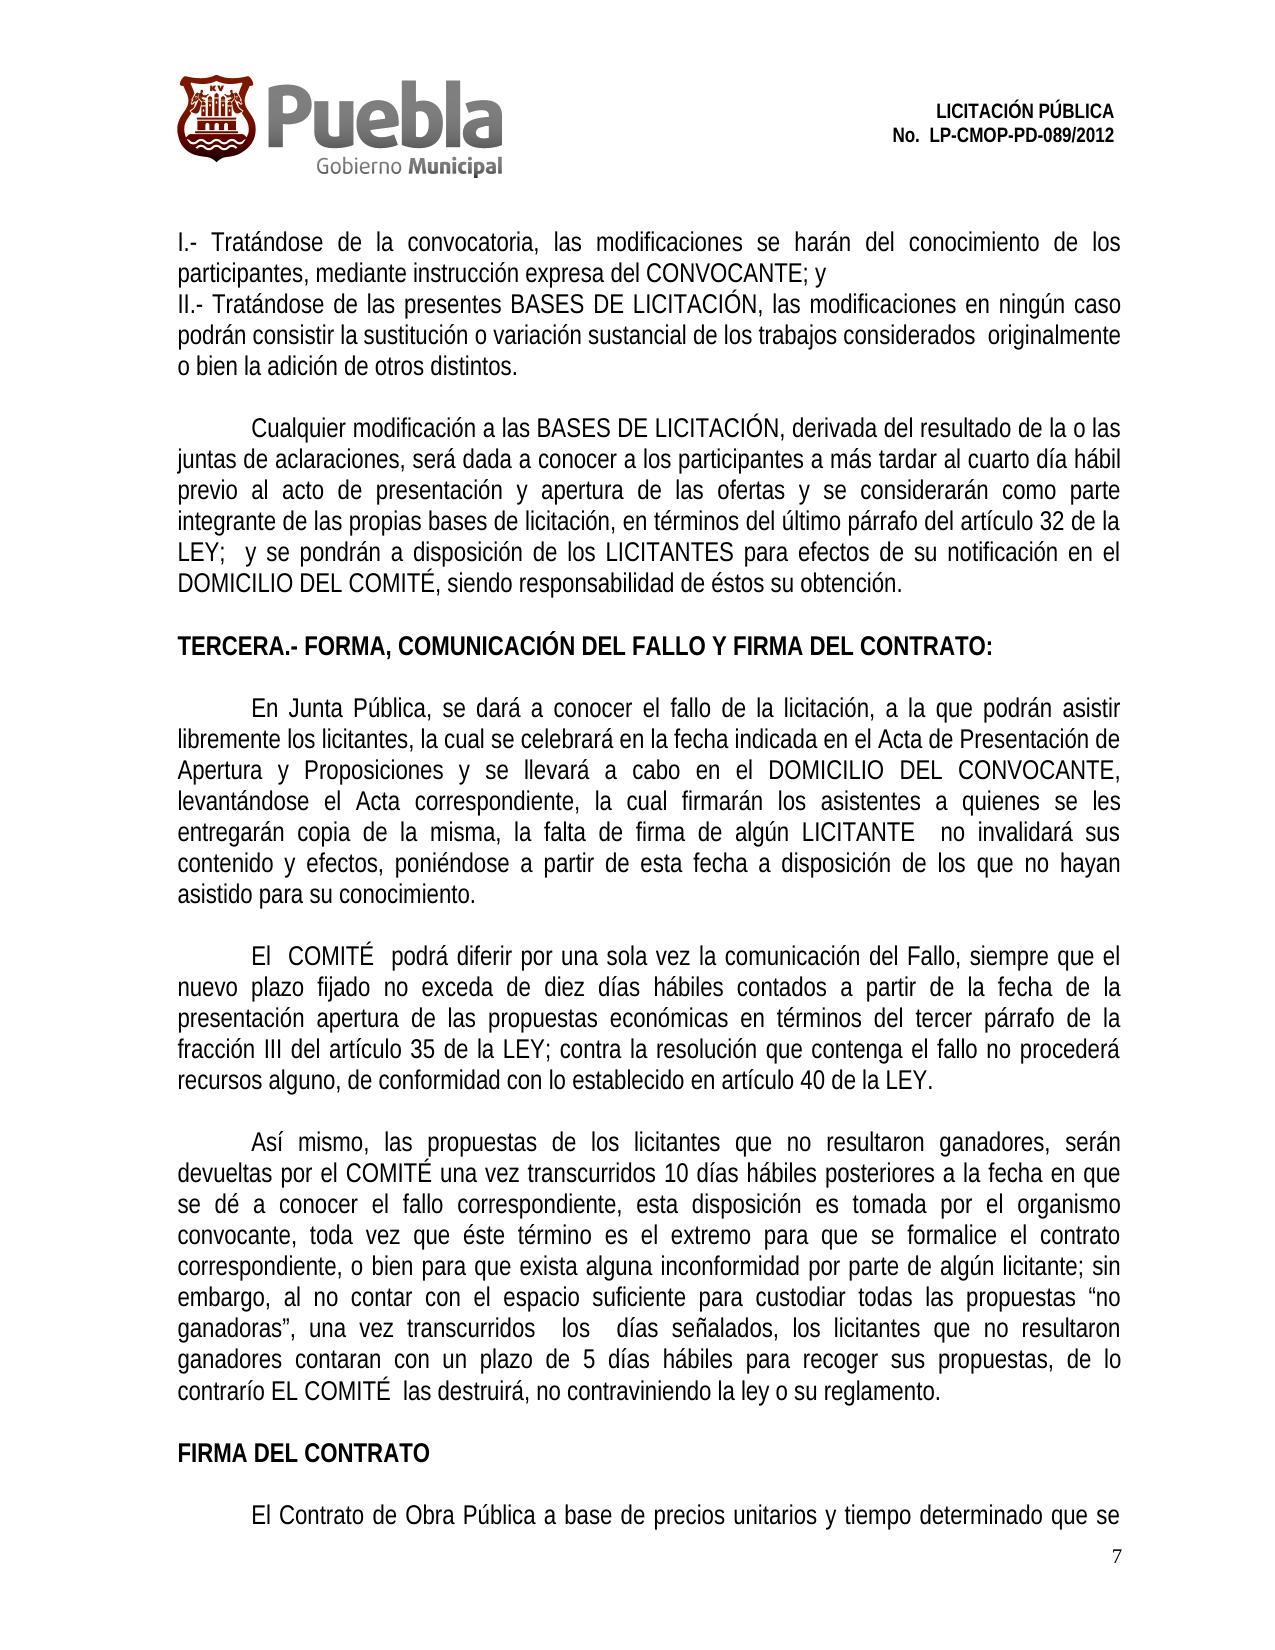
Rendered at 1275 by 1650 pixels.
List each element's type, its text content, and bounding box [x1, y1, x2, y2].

text Cualquier modificación a las BASES DE LICITACIÓN, derivada del resultado de la o las juntas de aclaraciones, será dada a conocer a los participantes a más tardar al cuarto día hábil previo al acto de presentación y apertura de las ofertas y se considerarán como parte integrante de las propias bases de licitación, en términos del último párrafo del artículo 32 de la LEY; y se pondrán a disposición de los LICITANTES para efectos de su notificación en el DOMICILIO DEL COMITÉ, siendo responsabilidad de éstos su obtención. [177, 412, 1122, 599]
picture [177, 75, 502, 178]
text El COMITÉ podrá diferir por una sola vez la comunicación del Fallo, siempre que el nuevo plazo fijado no exceda de diez días hábiles contados a partir de la fecha de la presentación apertura de las propuestas económicas en términos del tercer párrafo de la fracción III del artículo 35 de la LEY; contra la resolución que contenga el fallo no procederá recursos alguno, de conformidad con lo establecido en artículo 40 de la LEY. [177, 940, 1122, 1095]
text I.- Tratándose de la convocatoria, las modificaciones se harán del conocimiento de los participantes, mediante instrucción expresa del CONVOCANTE; y [177, 226, 1122, 288]
text II.- Tratándose de las presentes BASES DE LICITACIÓN, las modificaciones en ningún caso podrán consistir la sustitución o variación sustancial de los trabajos considerados originalmente o bien la adición de otros distintos. [177, 288, 1122, 381]
text En Junta Pública, se dará a conocer el fallo de la licitación, a la que podrán asistir libremente los licitantes, la cual se celebrará en la fecha indicada en el Acta de Presentación de Apertura y Proposiciones y se llevará a cabo en el DOMICILIO DEL CONVOCANTE, levantándose el Acta correspondiente, la cual firmarán los asistentes a quienes se les entregarán copia de la misma, la falta de firma de algún LICITANTE no invalidará sus contenido y efectos, poniéndose a partir de esta fecha a disposición de los que no hayan asistido para su conocimiento. [177, 692, 1122, 909]
text FIRMA DEL CONTRATO [177, 1437, 1122, 1468]
text TERCERA.- FORMA, COMUNICACIÓN DEL FALLO Y FIRMA DEL CONTRATO: [177, 630, 1122, 661]
text Así mismo, las propuestas de los licitantes que no resultaron ganadores, serán devueltas por el COMITÉ una vez transcurridos 10 días hábiles posteriores a la fecha en que se dé a conocer el fallo correspondiente, esta disposición es tomada por el organismo convocante, toda vez que éste término es el extremo para que se formalice el contrato correspondiente, o bien para que exista alguna inconformidad por parte de algún licitante; sin embargo, al no contar con el espacio suficiente para custodiar todas las propuestas “no ganadoras”, una vez transcurridos los días señalados, los licitantes que no resultaron ganadores contaran con un plazo de 5 días hábiles para recoger sus propuestas, de lo contrarío EL COMITÉ las destruirá, no contraviniendo la ley o su reglamento. [177, 1126, 1122, 1406]
